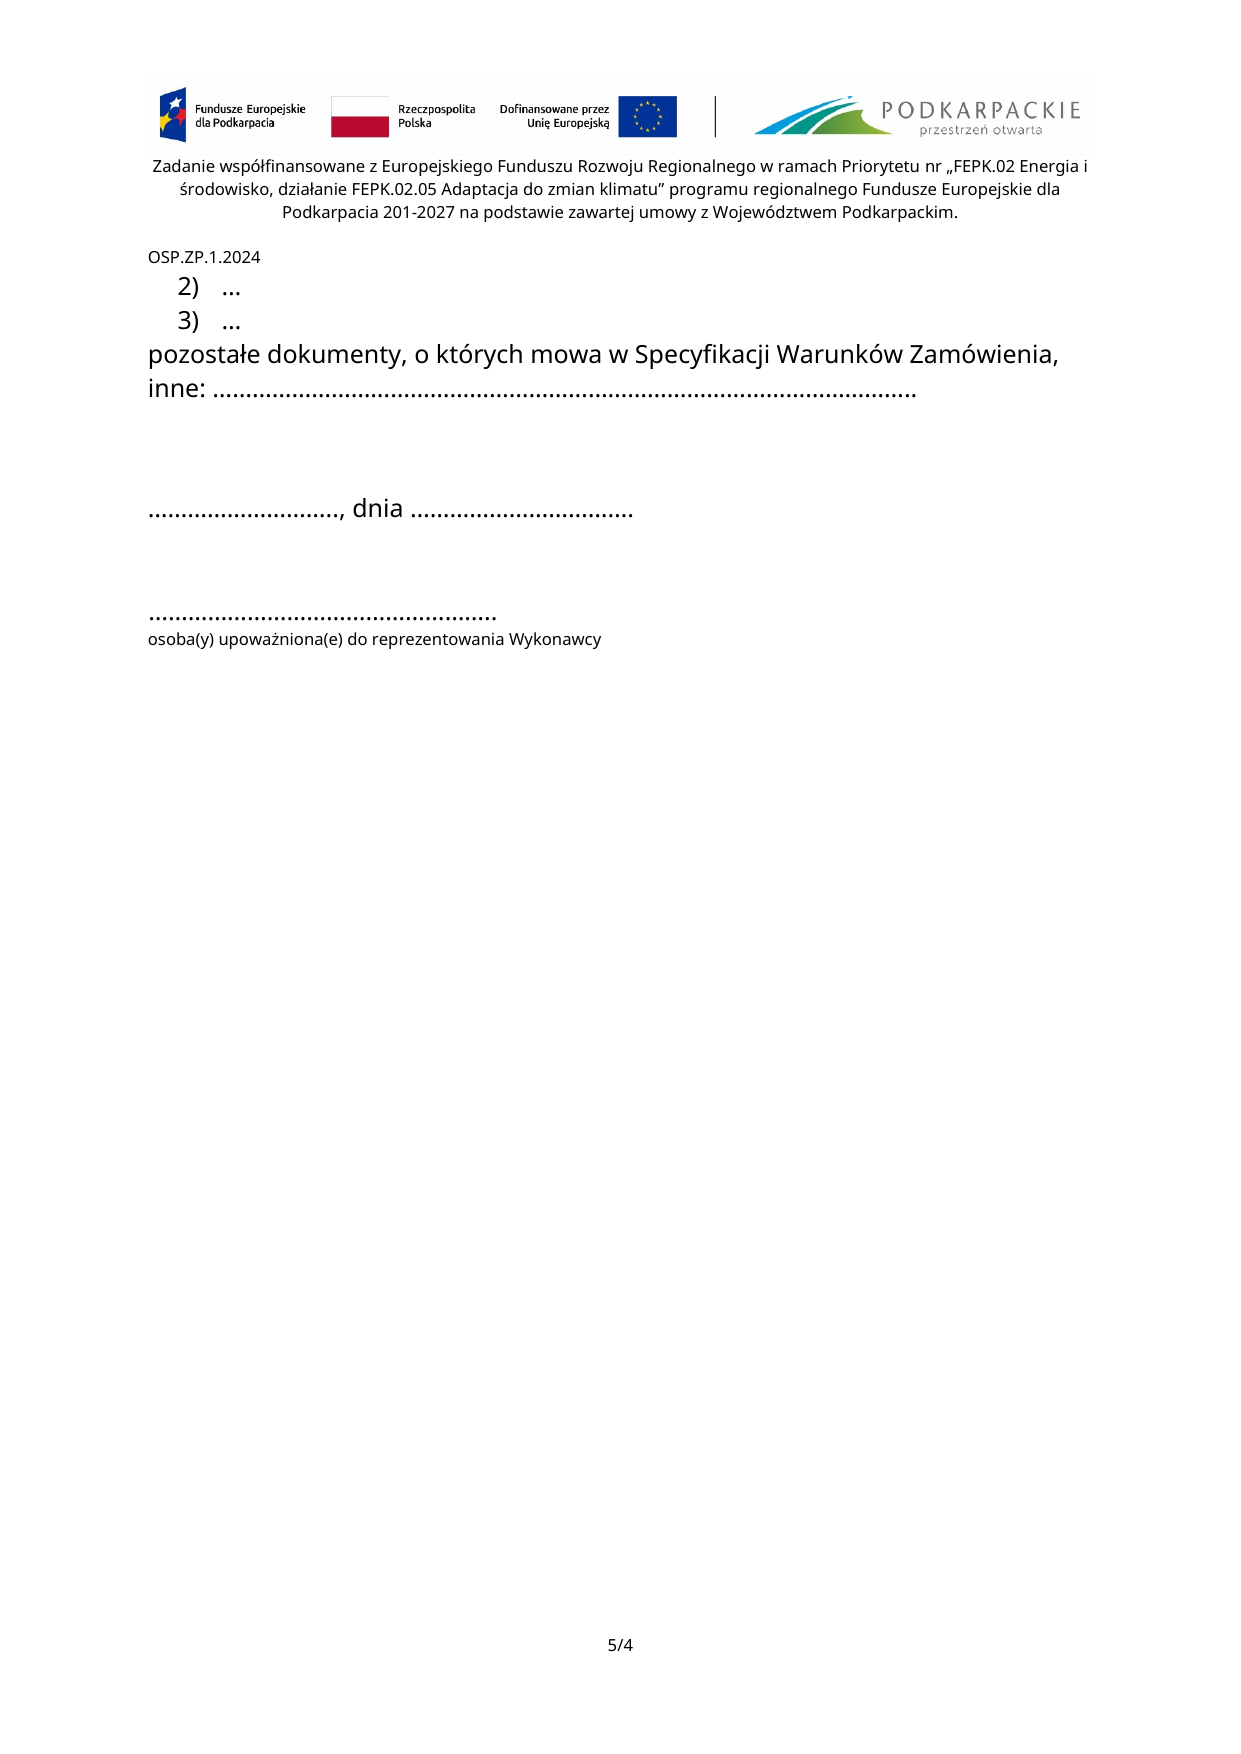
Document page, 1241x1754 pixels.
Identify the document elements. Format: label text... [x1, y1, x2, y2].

picture [147, 73, 1093, 156]
list … [177, 269, 1092, 303]
text …………………………………………….. [148, 593, 1092, 627]
text pozostałe dokumenty, o których mowa w Specyfikacji Warunków Zamówienia, [148, 337, 1092, 371]
text ……………………….., dnia ……………………………. [148, 491, 1092, 525]
list … [177, 303, 1092, 337]
text inne: …………………………………………………………………………………………….. [148, 371, 1092, 405]
text osoba(y) upoważniona(e) do reprezentowania Wykonawcy [148, 627, 1089, 650]
